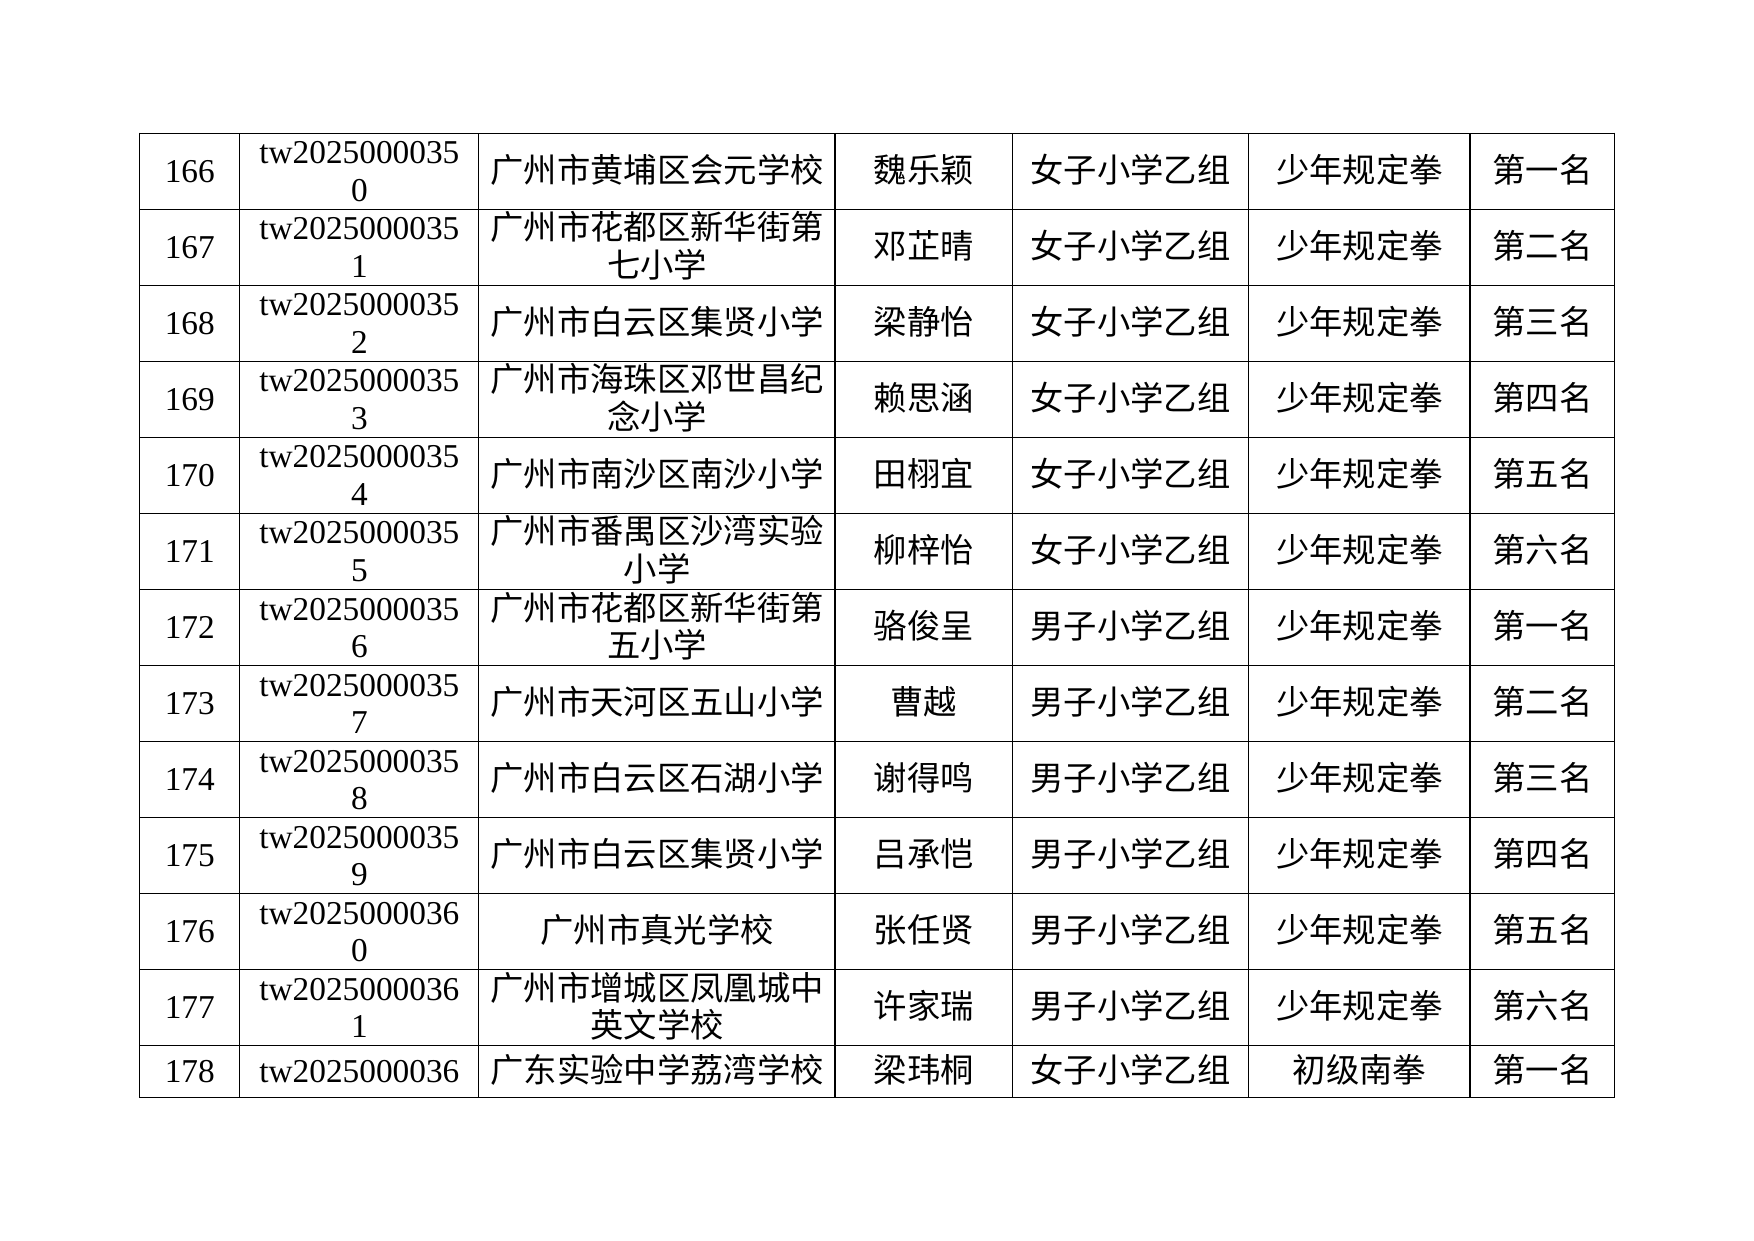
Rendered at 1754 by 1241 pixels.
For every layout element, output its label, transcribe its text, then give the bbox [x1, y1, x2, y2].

table_cell 曹越 [836, 666, 1012, 741]
table_cell tw20250000357 [240, 666, 478, 741]
table_cell tw20250000353 [240, 362, 478, 437]
table_cell 广州市海珠区邓世昌纪念小学 [479, 362, 834, 437]
table_cell 第一名 [1471, 1046, 1614, 1097]
table_cell 广州市增城区凤凰城中英文学校 [479, 970, 834, 1045]
table_cell 少年规定拳 [1249, 666, 1469, 741]
table_cell tw20250000358 [240, 742, 478, 817]
table_cell tw20250000362 [240, 1046, 478, 1097]
table_cell 男子小学乙组 [1013, 894, 1248, 969]
table_cell 初级南拳 [1249, 1046, 1469, 1097]
table_cell 174 [140, 742, 239, 817]
table_cell tw20250000351 [240, 210, 478, 285]
table_cell 168 [140, 286, 239, 361]
table_cell 男子小学乙组 [1013, 818, 1248, 893]
table_cell 广州市花都区新华街第五小学 [479, 590, 834, 665]
table_cell 骆俊呈 [836, 590, 1012, 665]
table_cell 男子小学乙组 [1013, 590, 1248, 665]
table_cell 第五名 [1471, 438, 1614, 513]
table_cell tw20250000356 [240, 590, 478, 665]
table_cell 许家瑞 [836, 970, 1012, 1045]
table_cell 175 [140, 818, 239, 893]
table_cell 男子小学乙组 [1013, 666, 1248, 741]
table_cell 广州市天河区五山小学 [479, 666, 834, 741]
table_cell 第六名 [1471, 970, 1614, 1045]
table_cell 广州市白云区集贤小学 [479, 818, 834, 893]
table_cell 少年规定拳 [1249, 818, 1469, 893]
table_cell 第四名 [1471, 362, 1614, 437]
table_cell 赖思涵 [836, 362, 1012, 437]
table_cell tw20250000361 [240, 970, 478, 1045]
table_cell 男子小学乙组 [1013, 970, 1248, 1045]
table_cell 广东实验中学荔湾学校第二小学部 [479, 1046, 834, 1097]
table_cell 谢得鸣 [836, 742, 1012, 817]
table_cell tw20250000354 [240, 438, 478, 513]
table_cell 女子小学乙组 [1013, 134, 1248, 209]
table_cell 男子小学乙组 [1013, 742, 1248, 817]
table_cell 167 [140, 210, 239, 285]
table_cell 吕承恺 [836, 818, 1012, 893]
table_cell 少年规定拳 [1249, 134, 1469, 209]
table_cell 166 [140, 134, 239, 209]
table_cell 张任贤 [836, 894, 1012, 969]
table_cell 第一名 [1471, 590, 1614, 665]
table_cell tw20250000352 [240, 286, 478, 361]
table_cell 广州市番禺区沙湾实验小学 [479, 514, 834, 589]
table_cell 176 [140, 894, 239, 969]
table_cell 女子小学乙组 [1013, 514, 1248, 589]
table_cell 少年规定拳 [1249, 970, 1469, 1045]
table_cell 少年规定拳 [1249, 438, 1469, 513]
table_cell 梁静怡 [836, 286, 1012, 361]
table_cell 少年规定拳 [1249, 514, 1469, 589]
table_cell 第二名 [1471, 210, 1614, 285]
table_cell 女子小学乙组 [1013, 438, 1248, 513]
table_cell 第六名 [1471, 514, 1614, 589]
table_cell 少年规定拳 [1249, 362, 1469, 437]
table_cell tw20250000355 [240, 514, 478, 589]
table_cell 177 [140, 970, 239, 1045]
table_cell 第三名 [1471, 742, 1614, 817]
table_cell 173 [140, 666, 239, 741]
table_cell 广州市白云区石湖小学 [479, 742, 834, 817]
table_cell 广州市南沙区南沙小学 [479, 438, 834, 513]
table_cell 第五名 [1471, 894, 1614, 969]
table_cell 178 [140, 1046, 239, 1097]
table_cell tw20250000359 [240, 818, 478, 893]
table_cell 171 [140, 514, 239, 589]
table_cell 邓芷晴 [836, 210, 1012, 285]
table_cell 女子小学乙组 [1013, 1046, 1248, 1097]
table_cell 女子小学乙组 [1013, 286, 1248, 361]
table_cell 广州市花都区新华街第七小学 [479, 210, 834, 285]
table_cell 女子小学乙组 [1013, 210, 1248, 285]
table_cell 第二名 [1471, 666, 1614, 741]
table_cell 魏乐颖 [836, 134, 1012, 209]
table_cell 第四名 [1471, 818, 1614, 893]
table_cell 少年规定拳 [1249, 210, 1469, 285]
table_cell 少年规定拳 [1249, 590, 1469, 665]
table_cell 170 [140, 438, 239, 513]
table_cell 第一名 [1471, 134, 1614, 209]
table_cell 广州市黄埔区会元学校 [479, 134, 834, 209]
table_cell 广州市真光学校 [479, 894, 834, 969]
table_cell 少年规定拳 [1249, 286, 1469, 361]
table_cell 第三名 [1471, 286, 1614, 361]
table_cell 女子小学乙组 [1013, 362, 1248, 437]
table_cell 少年规定拳 [1249, 742, 1469, 817]
table_cell 169 [140, 362, 239, 437]
table_cell tw20250000350 [240, 134, 478, 209]
table_cell 田栩宜 [836, 438, 1012, 513]
table_cell 少年规定拳 [1249, 894, 1469, 969]
table_cell 广州市白云区集贤小学 [479, 286, 834, 361]
table_cell 柳梓怡 [836, 514, 1012, 589]
table_cell 172 [140, 590, 239, 665]
table_cell tw20250000360 [240, 894, 478, 969]
table_cell 梁玮桐 [836, 1046, 1012, 1097]
